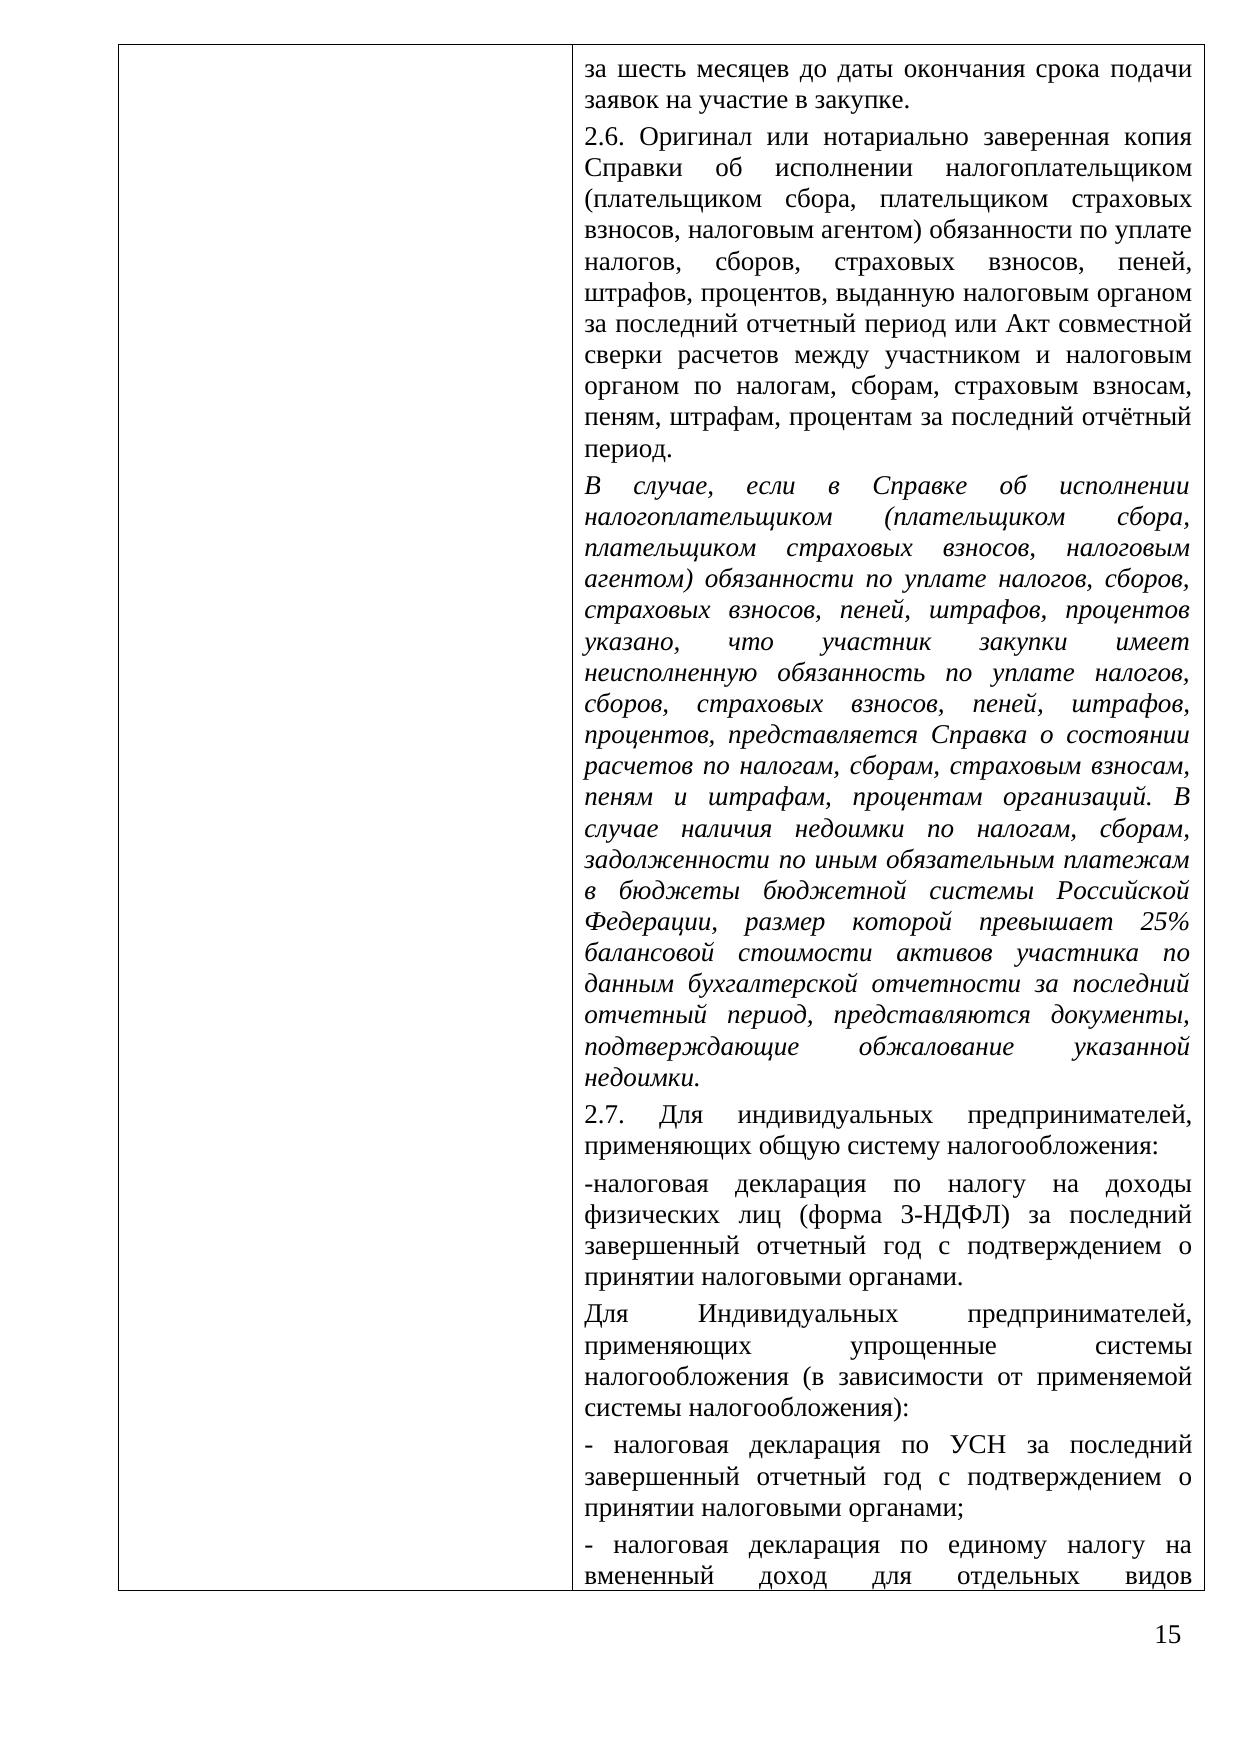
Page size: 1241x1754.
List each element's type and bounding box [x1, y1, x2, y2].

table_header [573, 45, 1204, 1590]
table_header [119, 45, 572, 1590]
